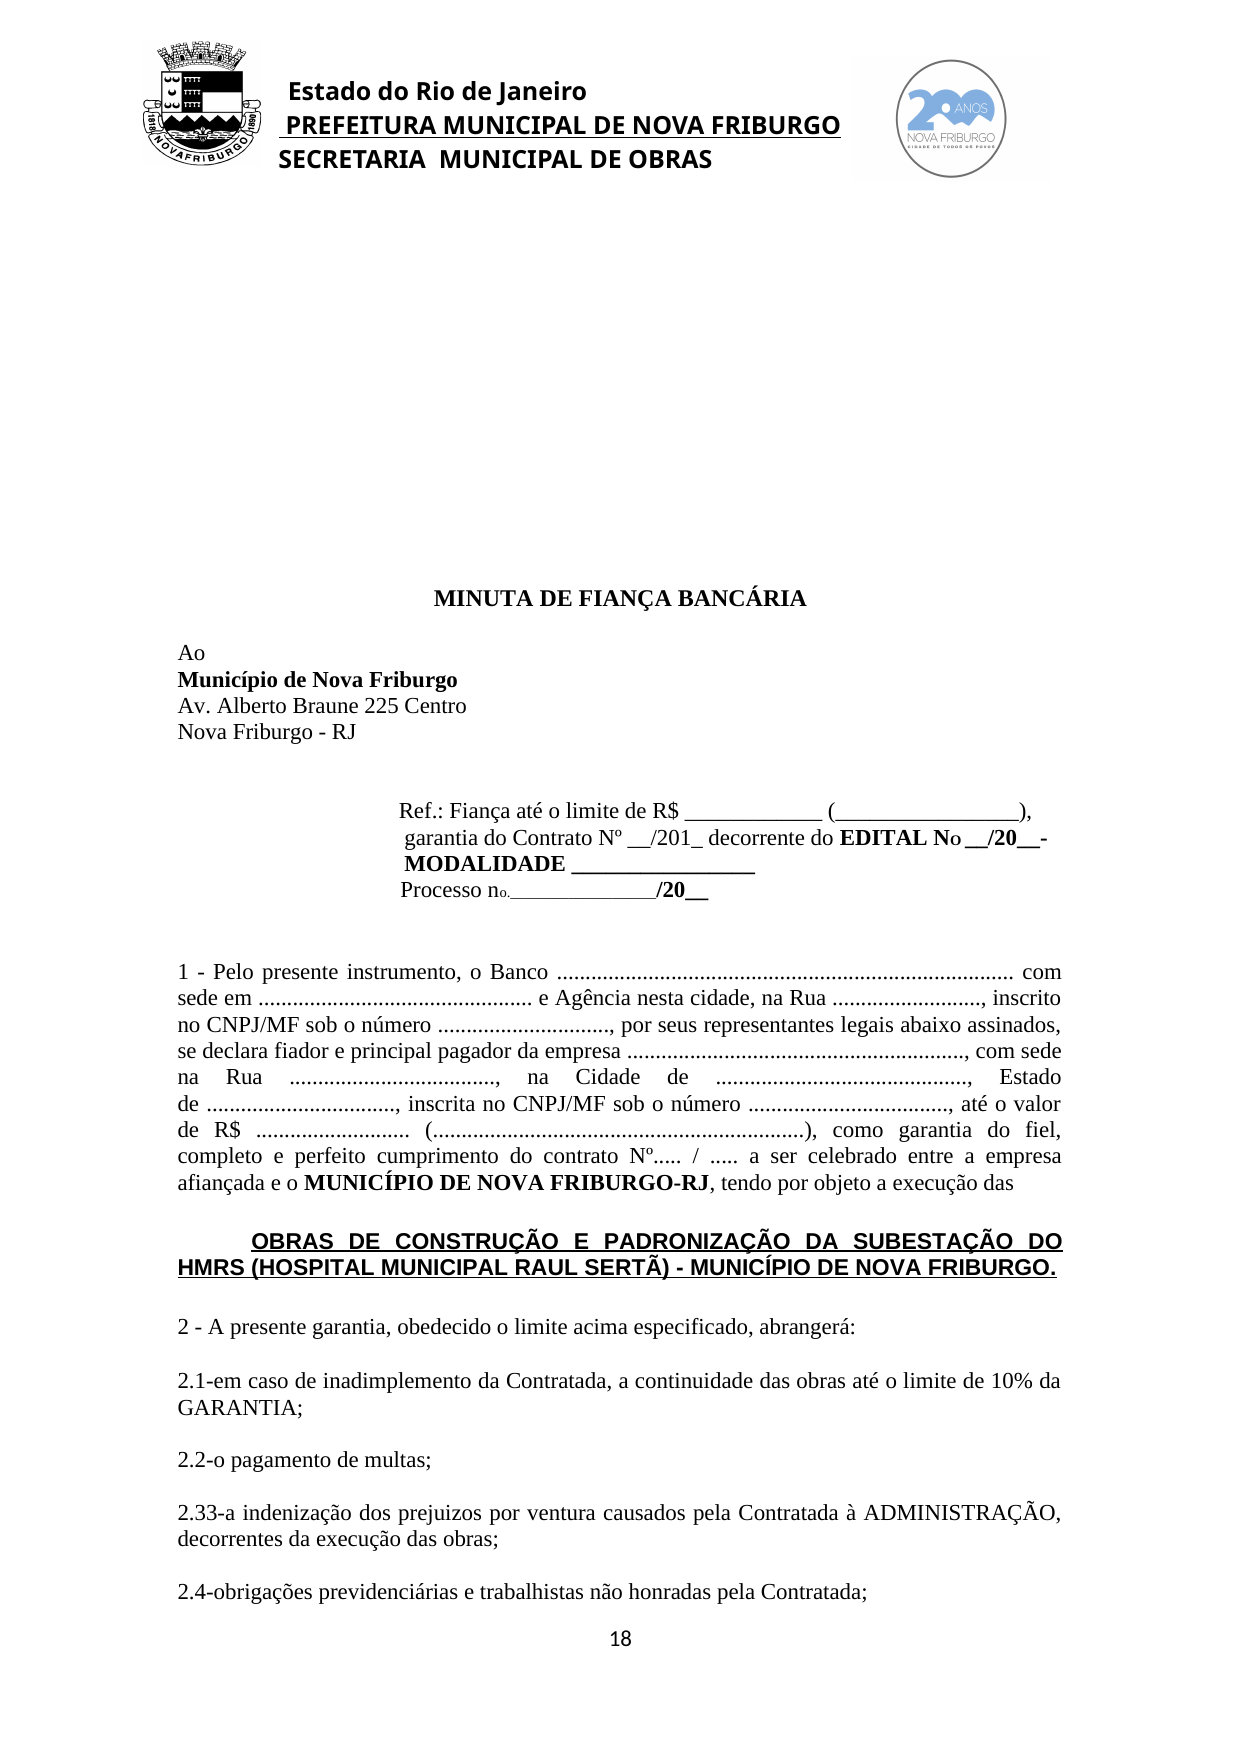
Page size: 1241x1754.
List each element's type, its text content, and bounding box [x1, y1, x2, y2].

text Nova Friburgo - RJ [177, 718, 1063, 745]
text 2.4-obrigações previdenciárias e trabalhistas não honradas pela Contratada; [177, 1578, 1063, 1604]
text 2.1-em caso de inadimplemento da Contratada, a continuidade das obras até o limite de 10% da GARANTIA; [177, 1367, 1063, 1420]
picture [852, 56, 1050, 182]
text Av. Alberto Braune 225 Centro [177, 692, 1063, 718]
text Ao [177, 639, 1063, 666]
text 2.33-a indenização dos prejuizos por ventura causados pela Contratada à ADMINISTRAÇÃO, decorrentes da execução das obras; [177, 1499, 1063, 1552]
text MODALIDADE ________________ [325, 850, 1063, 876]
picture [142, 40, 262, 166]
text Ref.: Fiança até o limite de R$ ____________ (________________), [325, 797, 1063, 824]
text Município de Nova Friburgo [177, 666, 1063, 692]
text MINUTA DE FIANÇA BANCÁRIA [177, 584, 1063, 612]
text 1 - Pelo presente instrumento, o Banco ................................................................................ com sede em ................................................ e Agência nesta cidade, na Rua .........................., inscrito no CNPJ/MF sob o número .............................., por seus representantes legais abaixo assinados, se declara fiador e principal pagador da empresa ..........................................................., com sede na Rua ...................................., na Cidade de ............................................, Estado de ................................., inscrita no CNPJ/MF sob o número ..................................., até o valor de R$ ........................... (.................................................................), como garantia do fiel, completo e perfeito cumprimento do contrato Nº..... / ..... a ser celebrado entre a empresa afiançada e o MUNICÍPIO DE NOVA FRIBURGO-RJ, tendo por objeto a execução das [177, 958, 1063, 1195]
text Processo no.____________________/20__ [177, 876, 1063, 903]
text 2.2-o pagamento de multas; [177, 1446, 1063, 1473]
title OBRAS DE CONSTRUÇÃO E PADRONIZAÇÃO DA SUBESTAÇÃO DO HMRS (HOSPITAL MUNICIPAL RAUL SERTÃ) - MUNICÍPIO DE NOVA FRIBURGO. [177, 1228, 1063, 1280]
text garantia do Contrato Nº __/201_ decorrente do EDITAL NO __/20__- [325, 824, 1063, 850]
text 2 - A presente garantia, obedecido o limite acima especificado, abrangerá: [177, 1313, 1063, 1339]
